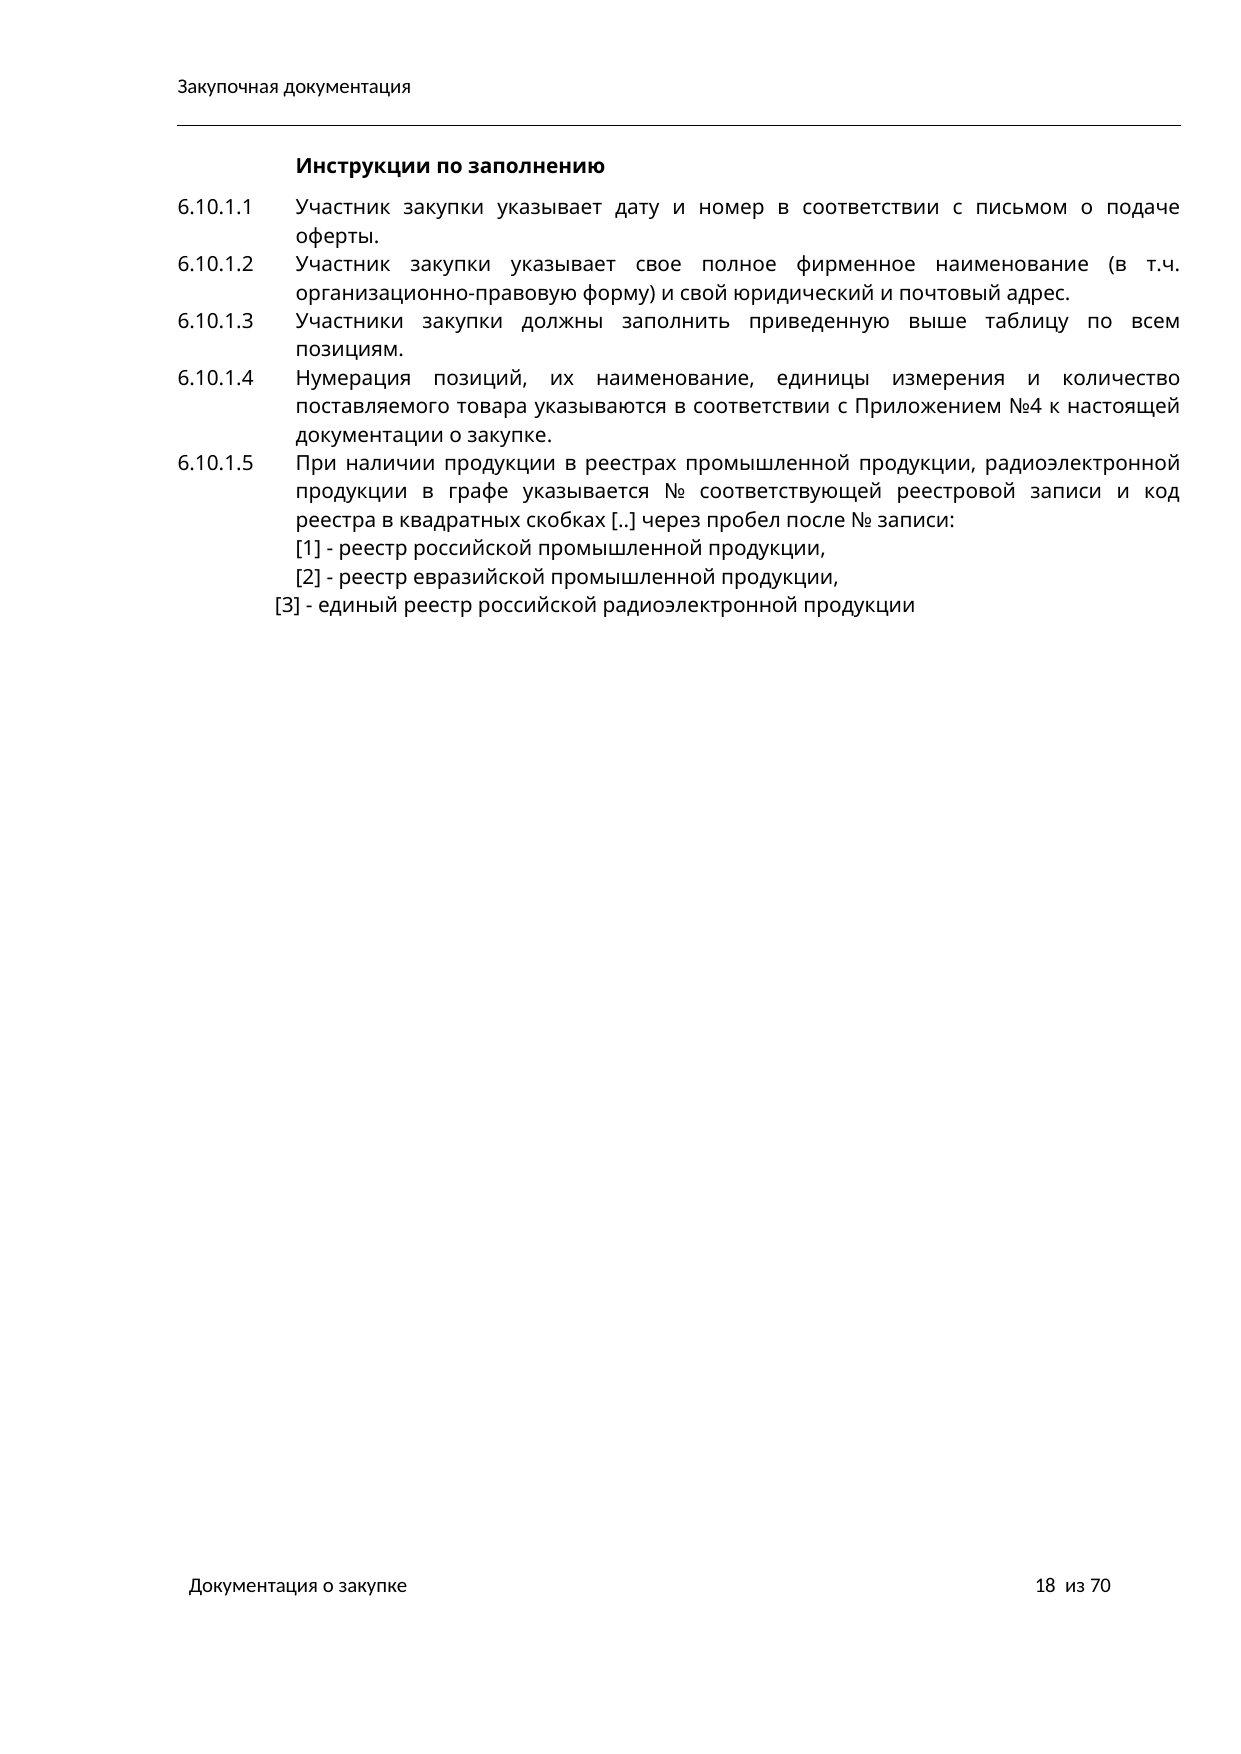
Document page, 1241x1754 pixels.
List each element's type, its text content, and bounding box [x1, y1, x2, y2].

text [3] - единый реестр российской радиоэлектронной продукции [177, 590, 1181, 619]
list Участники закупки должны заполнить приведенную выше таблицу по всем позициям. [177, 306, 1181, 363]
text [2] - реестр евразийской промышленной продукции, [295, 562, 1181, 590]
text Инструкции по заполнению [295, 151, 1181, 180]
list Участник закупки указывает свое полное фирменное наименование (в т.ч. организационно-правовую форму) и свой юридический и почтовый адрес. [177, 249, 1181, 306]
list Нумерация позиций, их наименование, единицы измерения и количество поставляемого товара указываются в соответствии с Приложением №4 к настоящей документации о закупке. [177, 363, 1181, 448]
list Участник закупки указывает дату и номер в соответствии с письмом о подаче оферты. [177, 192, 1181, 249]
text [1] - реестр российской промышленной продукции, [295, 533, 1181, 562]
list При наличии продукции в реестрах промышленной продукции, радиоэлектронной продукции в графе указывается № соответствующей реестровой записи и код реестра в квадратных скобках [..] через пробел после № записи: [177, 448, 1181, 533]
